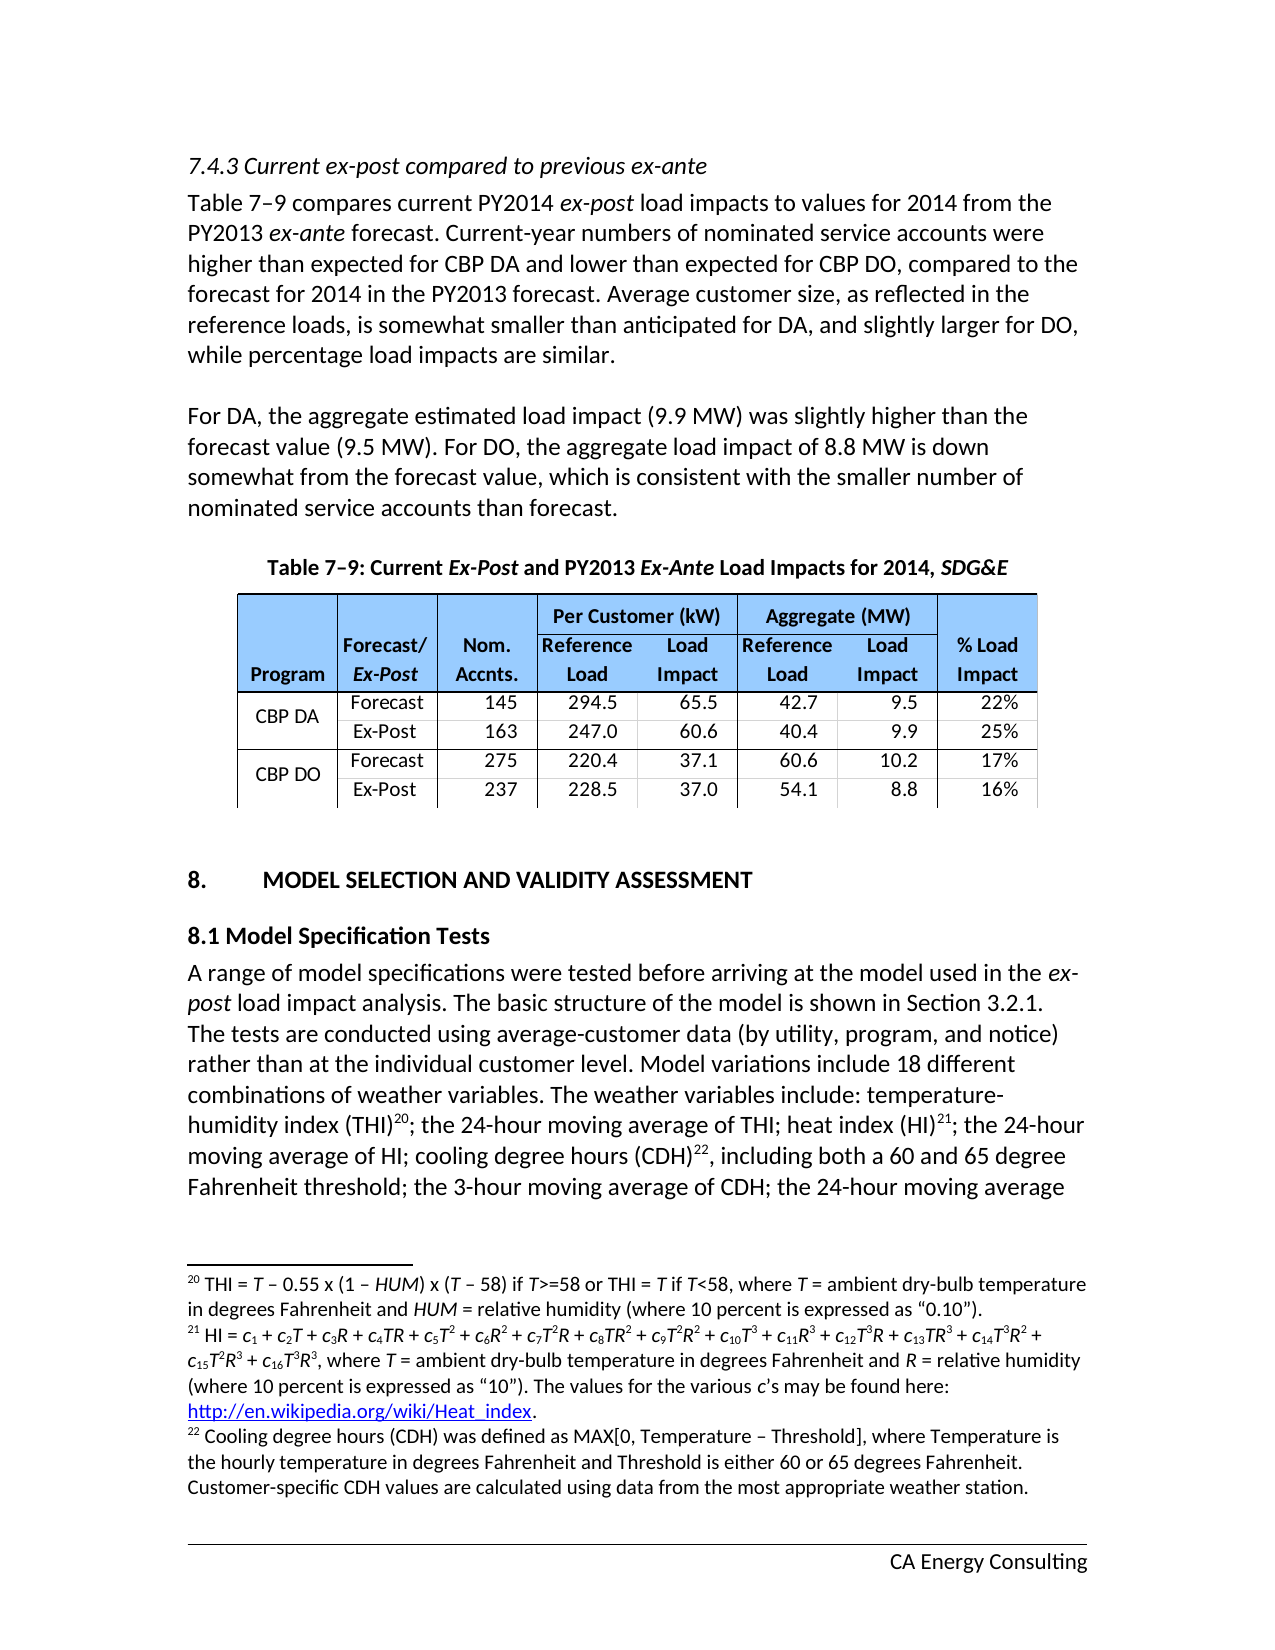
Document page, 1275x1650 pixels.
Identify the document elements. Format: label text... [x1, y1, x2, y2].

text For DA, the aggregate estimated load impact (9.9 MW) was slightly higher than the forecast value (9.5 MW). For DO, the aggregate load impact of 8.8 MW is down somewhat from the forecast value, which is consistent with the smaller number of nominated service accounts than forecast. [187, 400, 1087, 522]
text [187, 957, 1087, 1201]
subtitle 7.4.3 Current ex-post compared to previous ex-ante [187, 150, 1087, 181]
subtitle 8.1 Model Specification Tests [187, 920, 1087, 951]
text Table 7–9 compares current PY2014 ex-post load impacts to values for 2014 from the PY2013 ex-ante forecast. Current-year numbers of nominated service accounts were higher than expected for CBP DA and lower than expected for CBP DO, compared to the forecast for 2014 in the PY2013 forecast. Average customer size, as reflected in the reference loads, is somewhat smaller than anticipated for DA, and slightly larger for DO, while percentage load impacts are similar. [187, 187, 1087, 370]
text Table 7–9: Current Ex-Post and PY2013 Ex-Ante Load Impacts for 2014, SDG&E [187, 553, 1087, 581]
subtitle 8. Model Selection and Validity Assessment [187, 865, 1087, 895]
